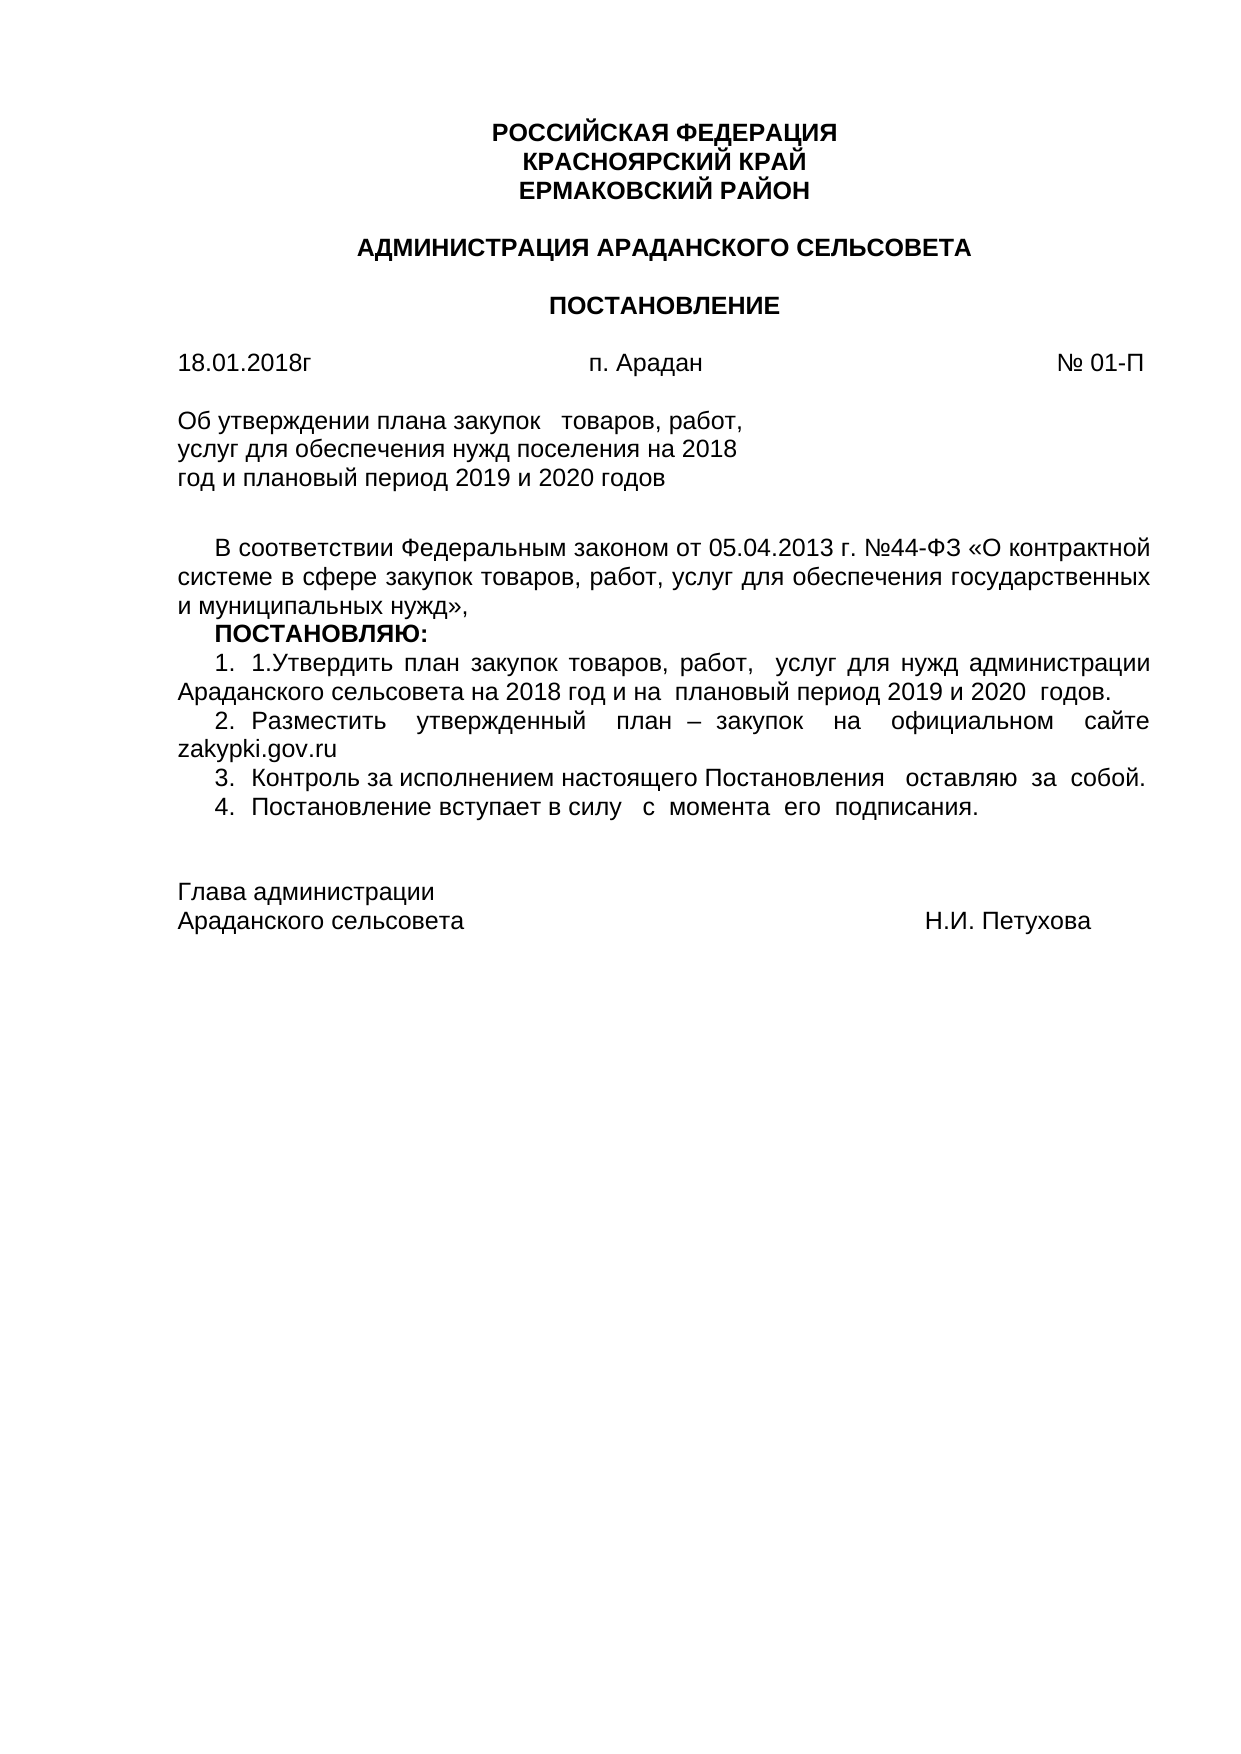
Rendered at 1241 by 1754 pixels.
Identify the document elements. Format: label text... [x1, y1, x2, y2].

text В соответствии Федеральным законом от 05.04.2013 г. №44-ФЗ «О контрактной системе в сфере закупок товаров, работ, услуг для обеспечения государственных и муниципальных нужд», [177, 533, 1152, 619]
text услуг для обеспечения нужд поселения на 2018 [177, 434, 1152, 463]
text РОССИЙСКАЯ ФЕДЕРАЦИЯ [177, 118, 1152, 147]
text АДМИНИСТРАЦИЯ АРАДАНСКОГО СЕЛЬСОВЕТА [177, 233, 1152, 262]
text 18.01.2018г п. Арадан № 01-П [177, 348, 1152, 377]
text год и плановый период 2019 и 2020 годов [177, 463, 1152, 492]
list 1.Утвердить план закупок товаров, работ, услуг для нужд администрации Араданского сельсовета на 2018 год и на плановый период 2019 и 2020 годов. [177, 648, 1152, 706]
list Постановление вступает в силу с момента его подписания. [177, 792, 1152, 821]
list Разместить утвержденный план – закупок на официальном сайте zakypki.gov.ru [177, 706, 1152, 763]
text Об утверждении плана закупок товаров, работ, [177, 406, 1152, 434]
text Глава администрации [177, 877, 1152, 906]
text ПОСТАНОВЛЯЮ: [177, 619, 1152, 648]
text Араданского сельсовета Н.И. Петухова [177, 906, 1152, 935]
text КРАСНОЯРСКИЙ КРАЙ ЕРМАКОВСКИЙ РАЙОН [177, 147, 1152, 204]
text ПОСТАНОВЛЕНИЕ [177, 291, 1152, 319]
list Контроль за исполнением настоящего Постановления оставляю за собой. [177, 763, 1152, 792]
